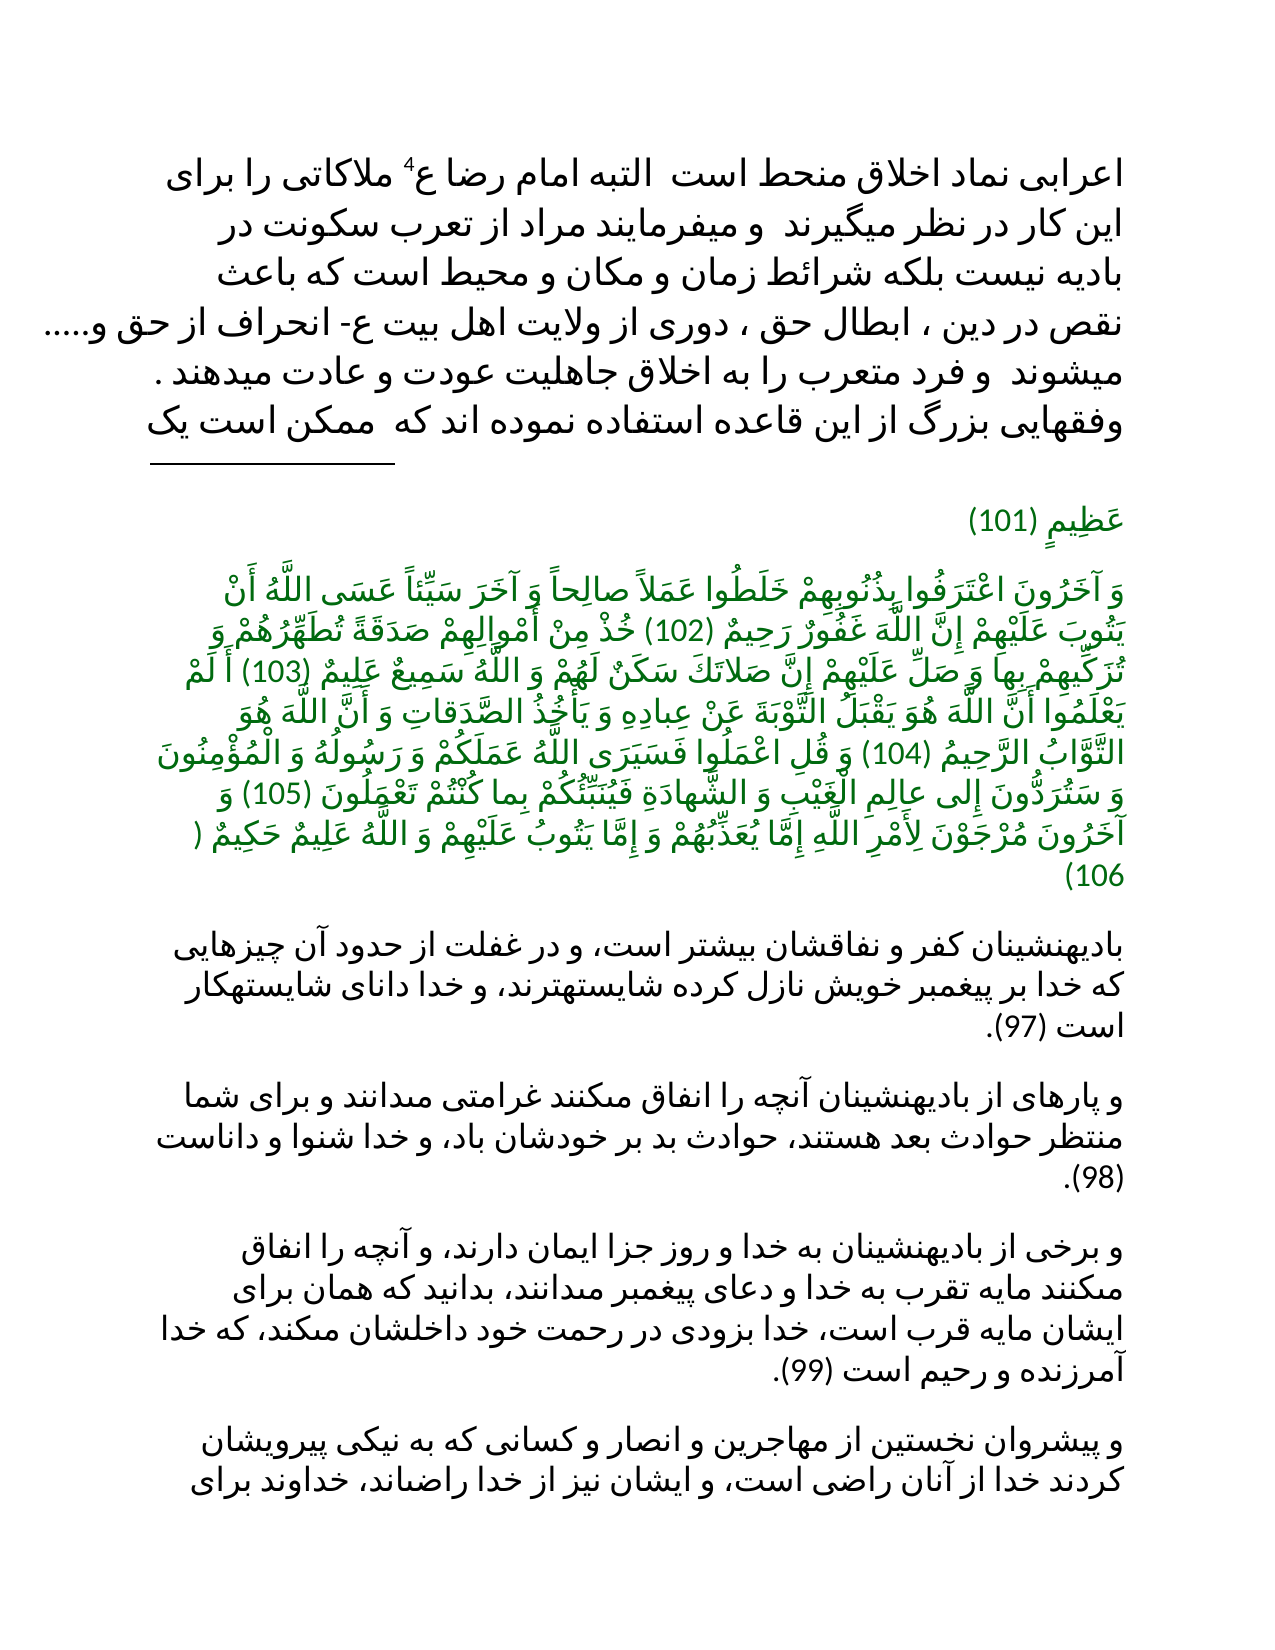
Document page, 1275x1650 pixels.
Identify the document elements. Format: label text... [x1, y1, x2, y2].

text بیان مساله : گفته شد که قاعده " تعرب بعد الهجرة" قاعده ای فقهی مدیریتی است که کاربرد آن درهر نوع رفتار انحطاطی و ارتجاعی و ارتدادی و گردیدن بر پاشنه عقب است . کاربرد آن در افسادات بعد از اصلاحات است . ازیک فضای پیشرفته و مترقی که با هدایت و نظارت و حمایت رهبری پیشرفته فراهم شده است به دوران قبل که دوران منحط و عقب مانده است و این قاعده فقهیه این عقب گرد را از گناهان کبیره میداند که عقوبت دنیوی و اخروی سختی در پی دارد . و گفته شد که تعرب به معنای اعرابی شده است اعراب در اصل لغت متبادر کننده بادیه نشینی و بیابان گردی است کسی که دور از مدنیت و تمدن زیست میکند و از اخلاق فاضله برخوردار نیست در قرآن کریم هم اعراب حول مدینه را اهل نفاق میداند که با اهل نفاق مدینه شبکه تشکیل داده اند و اخلاق اعرابی نماد اخلاق منحط است التبه امام رضا ع ملاکاتی را برای این کار در نظر میگیرند و میفرمایند مراد از تعرب سکونت در بادیه نیست بلکه شرائط زمان و مکان و محیط است که باعث نقص در دین ، ابطال حق ، دوری از ولایت اهل بیت ع- انحراف از حق و..... میشوند و فرد متعرب را به اخلاق جاهلیت عودت و عادت میدهند . وفقهایی بزرگ از این قاعده استفاده نموده اند که ممکن است یک روستا نشین و بادیه گرد مهاجر و مدنی حساب شود به علت رفتار مدنی. و یک مدینه نشین متعرب و جاهلی محسوب گردد به علت رفتار جاهلی و دین ستیز و امام گریز . و گفته شد که جاهلیت مدرن مصداقی بارز از " تعرب بعدالهجره" است که زیرا تمامی اخلاق متعرب را در خود جمع کرده است ظاهری مدین وباطنی بدوی دارد که در تنازعات و تخاصمات چهره اصلی بیشتر نمود میکند . و گفته شد که این قاعده فقهی مدیریت در سازمان ها کار برد واضح دارد و آن اینکه هر نوع عقب گرد ، دوباره کاری ، موازی کاری ، عدم استفاده از تجارب و فناوری نوین ، بی اعتنایی به تذکرات ناصحین ، نادیه گرفتن چشم انداز و اصول و مبانی سازمان و.. که مجموعا با عث انحطاط و حبط سازمان میشود مصادیقی از " تعرب بعد از هجرت "هستند لذا این قاعده ارزشمند و کار آمدی است که ما از آن برای اثبات مدعای خود در بی اعتنایی به دستورات اصلاحی حسبه و عواقب تکلیفی و وضعی آن استفاده بردیم و اکنون ادامه تبیین افزون تر این قاعده از اخبار باب : [150, 150, 1125, 443]
